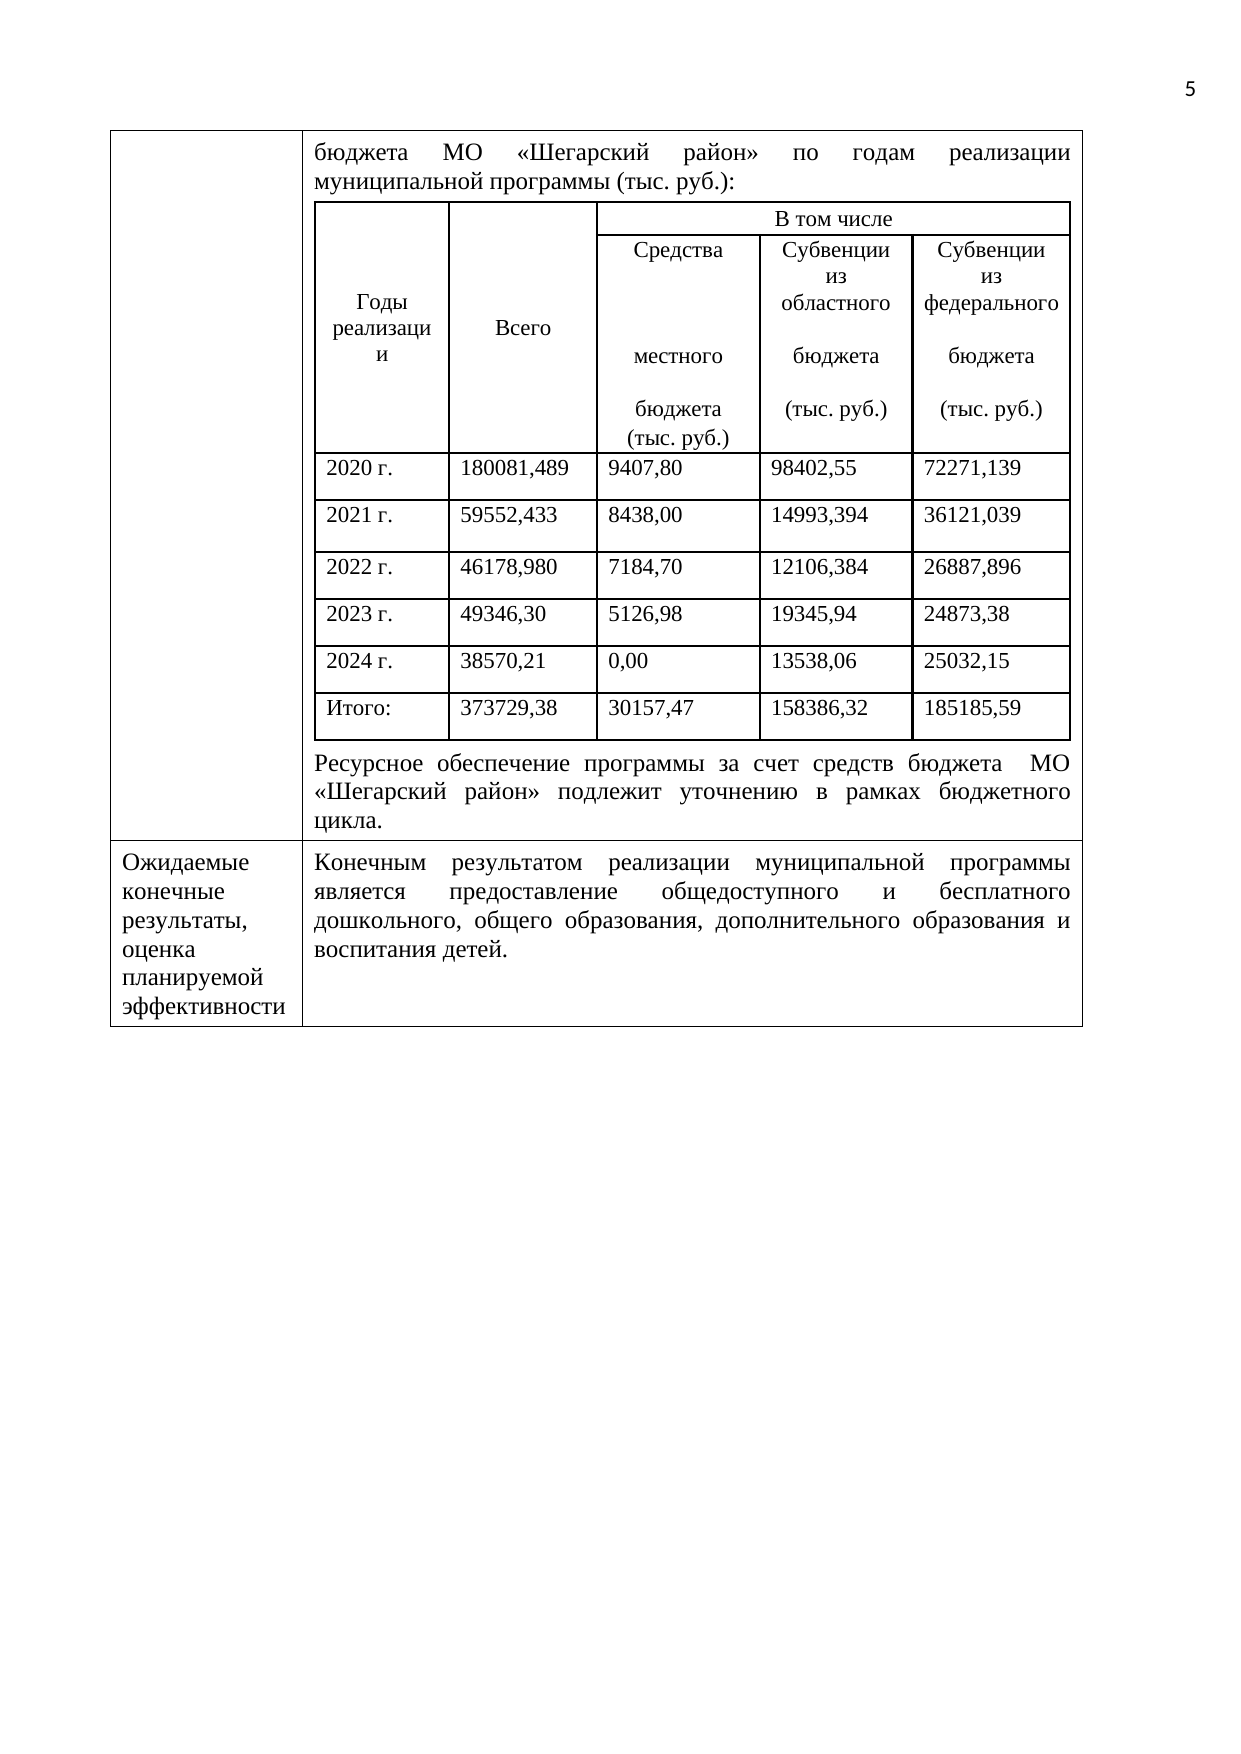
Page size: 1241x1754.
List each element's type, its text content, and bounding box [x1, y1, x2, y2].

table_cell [111, 131, 302, 840]
table_cell Ожидаемые конечные результаты, оценка планируемой эффективности [111, 841, 302, 1026]
table_cell Конечным результатом реализации муниципальной программы является предоставление общедоступного и бесплатного дошкольного, общего образования, дополнительного образования и воспитания детей. [303, 841, 1082, 1026]
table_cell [303, 131, 1082, 840]
